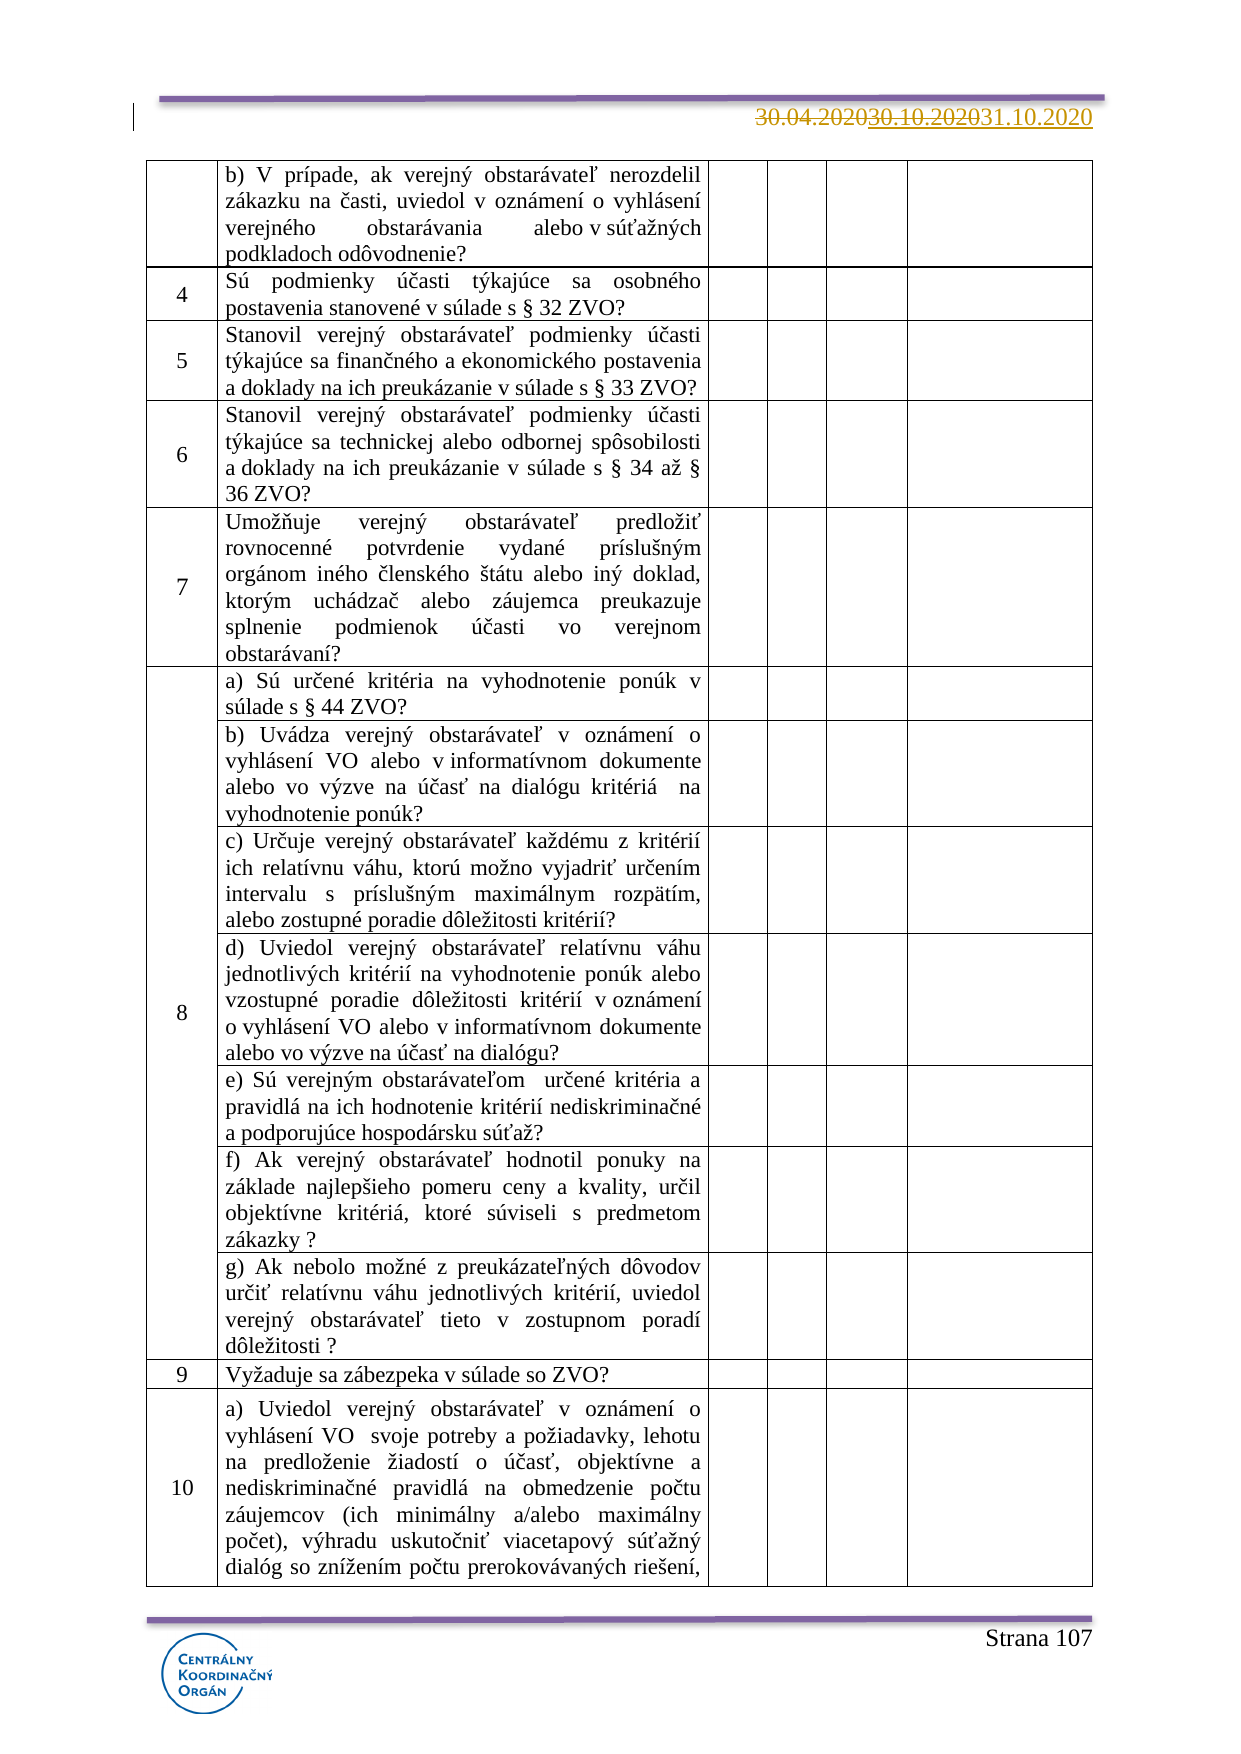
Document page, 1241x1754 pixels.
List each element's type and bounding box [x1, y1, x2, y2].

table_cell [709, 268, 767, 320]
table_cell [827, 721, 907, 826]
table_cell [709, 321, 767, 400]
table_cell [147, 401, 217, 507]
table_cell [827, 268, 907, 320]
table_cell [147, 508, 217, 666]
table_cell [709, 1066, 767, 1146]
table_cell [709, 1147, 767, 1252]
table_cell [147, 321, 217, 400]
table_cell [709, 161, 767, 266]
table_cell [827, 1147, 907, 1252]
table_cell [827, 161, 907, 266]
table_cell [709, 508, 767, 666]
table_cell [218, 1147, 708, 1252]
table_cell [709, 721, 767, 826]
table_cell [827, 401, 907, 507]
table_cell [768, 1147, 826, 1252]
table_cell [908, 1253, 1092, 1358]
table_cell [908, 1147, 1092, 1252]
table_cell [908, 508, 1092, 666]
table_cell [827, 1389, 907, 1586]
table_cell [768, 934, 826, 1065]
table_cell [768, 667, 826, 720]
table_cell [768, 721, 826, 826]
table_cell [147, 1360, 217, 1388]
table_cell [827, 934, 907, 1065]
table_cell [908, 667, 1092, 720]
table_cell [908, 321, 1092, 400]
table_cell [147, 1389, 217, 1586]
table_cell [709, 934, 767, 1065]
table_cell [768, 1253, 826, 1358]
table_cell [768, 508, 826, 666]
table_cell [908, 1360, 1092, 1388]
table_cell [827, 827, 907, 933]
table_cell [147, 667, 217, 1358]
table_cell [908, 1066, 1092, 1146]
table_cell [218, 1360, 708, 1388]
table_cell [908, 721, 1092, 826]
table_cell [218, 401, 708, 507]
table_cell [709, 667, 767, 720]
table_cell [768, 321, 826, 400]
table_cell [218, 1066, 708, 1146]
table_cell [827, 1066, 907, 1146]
picture [159, 1631, 272, 1713]
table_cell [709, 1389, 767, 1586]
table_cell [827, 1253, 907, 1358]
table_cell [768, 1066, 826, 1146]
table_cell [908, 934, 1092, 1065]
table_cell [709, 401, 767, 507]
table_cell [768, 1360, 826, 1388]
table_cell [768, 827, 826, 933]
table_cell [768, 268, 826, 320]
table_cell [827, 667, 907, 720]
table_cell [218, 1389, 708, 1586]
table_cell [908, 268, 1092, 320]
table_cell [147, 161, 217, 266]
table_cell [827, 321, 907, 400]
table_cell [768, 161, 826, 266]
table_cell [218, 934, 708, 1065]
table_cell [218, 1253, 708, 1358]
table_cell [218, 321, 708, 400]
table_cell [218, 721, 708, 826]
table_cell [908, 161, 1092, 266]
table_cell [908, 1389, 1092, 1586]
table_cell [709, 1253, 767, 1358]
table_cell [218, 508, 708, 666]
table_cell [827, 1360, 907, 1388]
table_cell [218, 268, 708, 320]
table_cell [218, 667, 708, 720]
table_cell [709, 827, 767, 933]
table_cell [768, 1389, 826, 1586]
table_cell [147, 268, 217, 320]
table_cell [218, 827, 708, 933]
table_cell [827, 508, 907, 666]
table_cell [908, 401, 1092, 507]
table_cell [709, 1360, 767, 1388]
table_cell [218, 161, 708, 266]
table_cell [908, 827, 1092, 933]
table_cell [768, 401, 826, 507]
